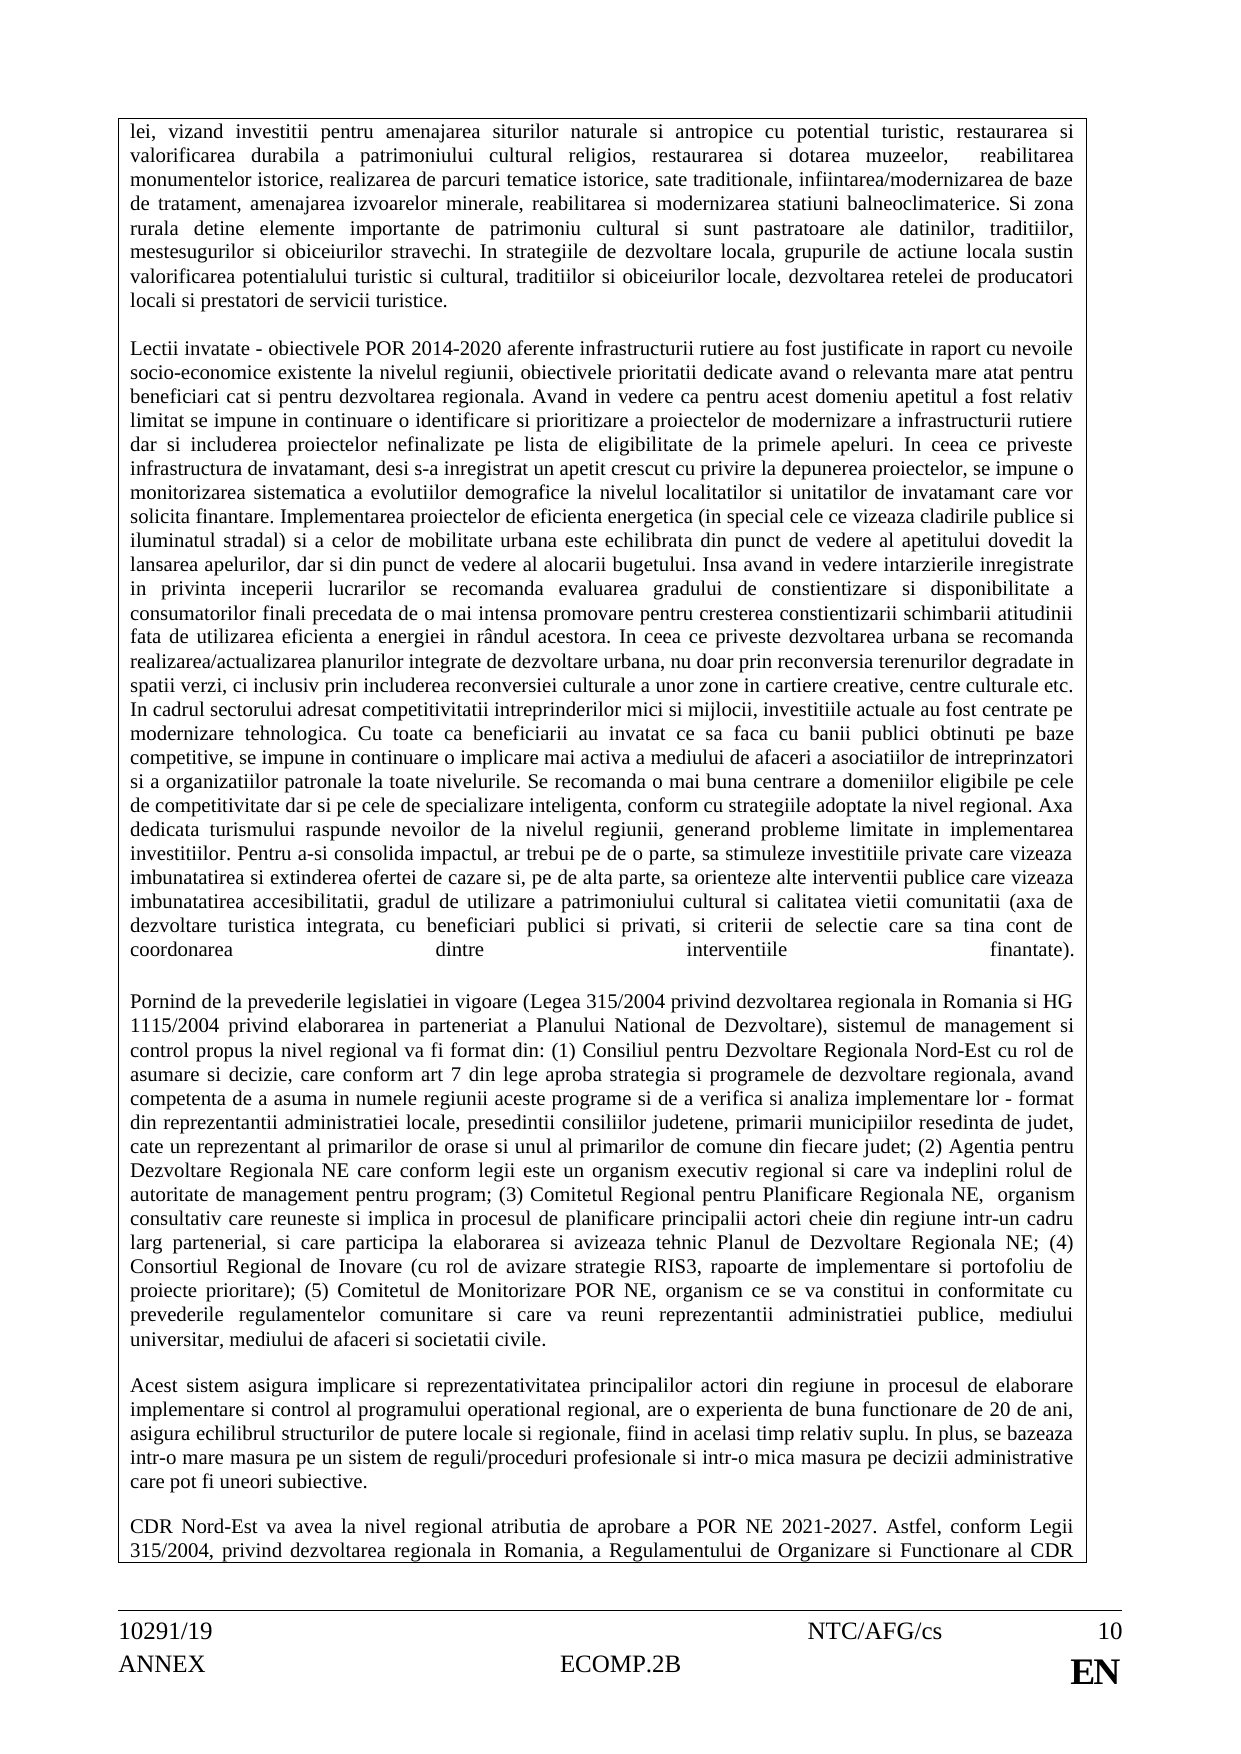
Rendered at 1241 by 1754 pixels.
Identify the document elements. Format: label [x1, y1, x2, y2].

table_header [119, 119, 1086, 1562]
